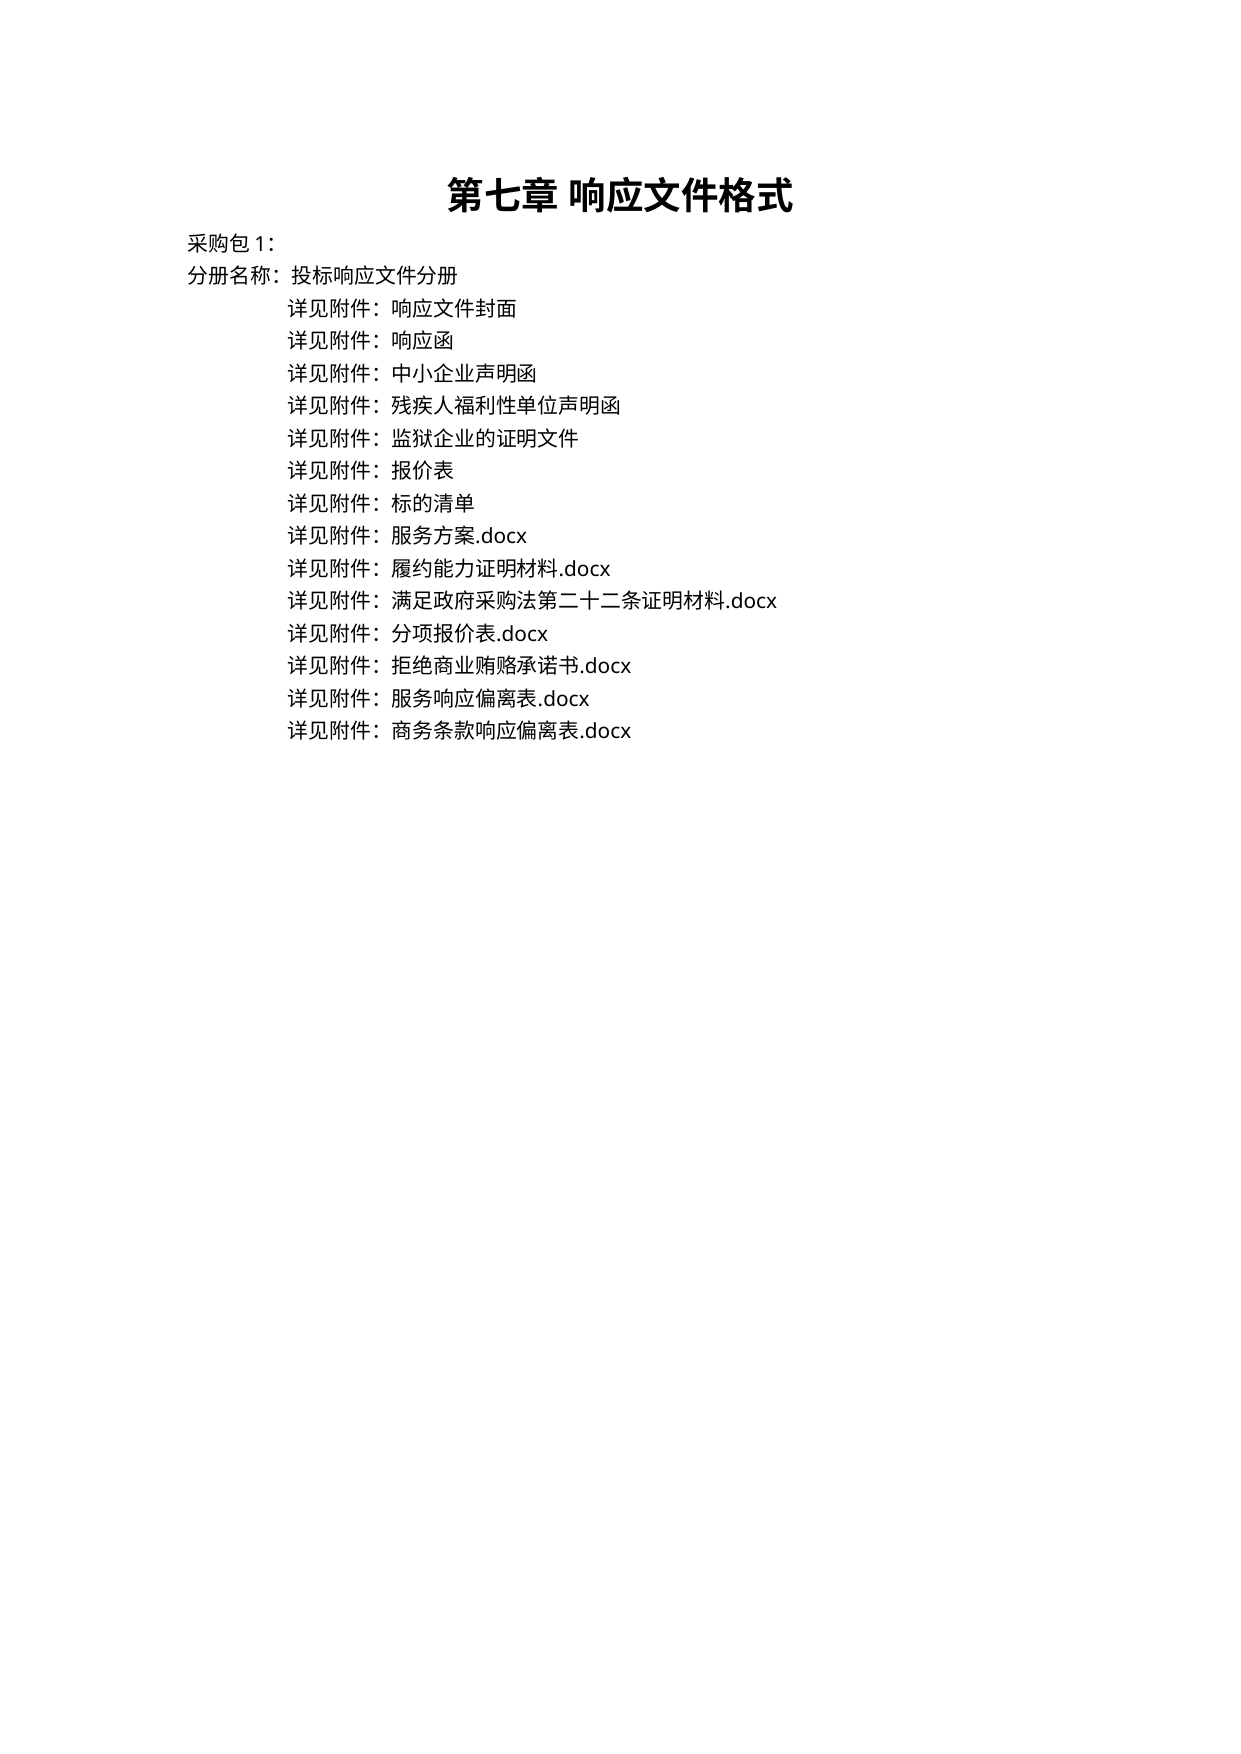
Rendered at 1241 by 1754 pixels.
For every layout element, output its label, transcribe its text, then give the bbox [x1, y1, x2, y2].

text 详见附件：分项报价表.docx [187, 617, 1053, 649]
text 分册名称：投标响应文件分册 [187, 259, 1053, 292]
text 采购包1： [187, 227, 1053, 259]
text 第七章 响应文件格式 [187, 162, 1053, 227]
text 详见附件：商务条款响应偏离表.docx [187, 714, 1053, 747]
text 详见附件：监狱企业的证明文件 [187, 422, 1053, 454]
text 详见附件：残疾人福利性单位声明函 [187, 389, 1053, 422]
text 详见附件：满足政府采购法第二十二条证明材料.docx [187, 584, 1053, 617]
text 详见附件：服务响应偏离表.docx [187, 682, 1053, 714]
text 详见附件：报价表 [187, 454, 1053, 487]
text 详见附件：服务方案.docx [187, 519, 1053, 552]
text 详见附件：响应文件封面 [187, 292, 1053, 324]
text 详见附件：中小企业声明函 [187, 357, 1053, 389]
text 详见附件：响应函 [187, 324, 1053, 357]
text 详见附件：履约能力证明材料.docx [187, 552, 1053, 584]
text 详见附件：拒绝商业贿赂承诺书.docx [187, 649, 1053, 682]
text 详见附件：标的清单 [187, 487, 1053, 519]
